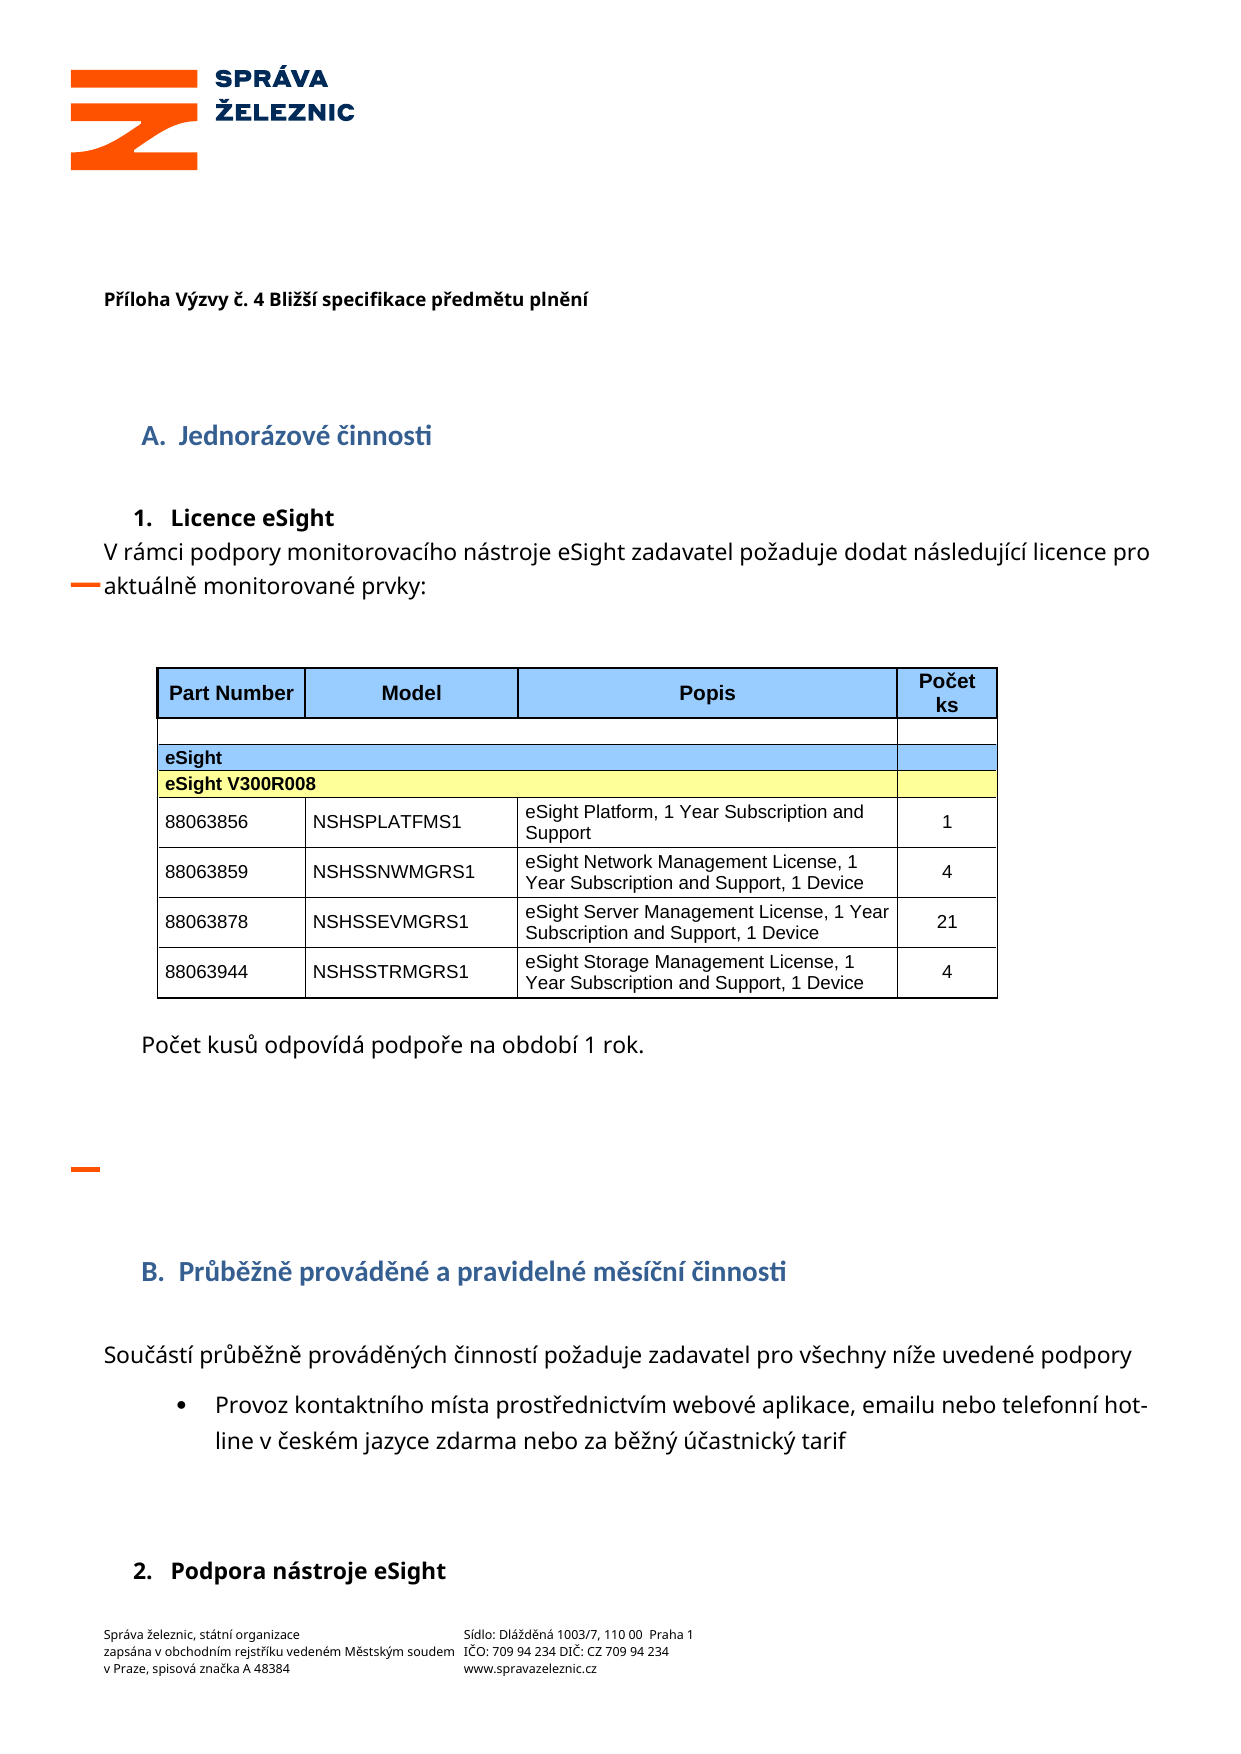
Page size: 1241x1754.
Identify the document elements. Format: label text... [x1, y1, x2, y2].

table_cell 88063878 [158, 897, 305, 947]
table_cell [898, 770, 997, 797]
table_cell 88063944 [158, 947, 305, 997]
table_cell 88063856 [158, 797, 305, 847]
table_cell eSight [158, 744, 897, 770]
table_cell eSight V300R008 [158, 770, 897, 797]
table_header Popis [519, 669, 896, 717]
table_cell NSHSPLATFMS1 [306, 798, 517, 847]
table_cell 4 [898, 947, 997, 997]
list Jednorázové činnosti [141, 417, 1167, 452]
text Součástí průběžně prováděných činností požaduje zadavatel pro všechny níže uvedené podpory [103, 1339, 1167, 1370]
table_cell eSight Network Management License, 1 Year Subscription and Support, 1 Device [518, 848, 897, 897]
table_cell [898, 744, 997, 770]
text Příloha Výzvy č. 4 Bližší specifikace předmětu plnění [103, 286, 1167, 311]
text Počet kusů odpovídá podpoře na období 1 rok. [103, 1029, 1167, 1060]
list Licence eSight [133, 502, 1167, 533]
table_header Model [306, 669, 517, 717]
list Průběžně prováděné a pravidelné měsíční činnosti [141, 1253, 1167, 1289]
table_cell NSHSSEVMGRS1 [306, 898, 517, 947]
list Provoz kontaktního místa prostřednictvím webové aplikace, emailu nebo telefonní hot-line v českém jazyce zdarma nebo za běžný účastnický tarif [177, 1389, 1167, 1456]
table_header Part Number [159, 669, 304, 717]
table_cell [898, 719, 997, 743]
table_cell eSight Server Management License, 1 Year Subscription and Support, 1 Device [518, 898, 897, 947]
table_cell 88063859 [158, 847, 305, 897]
list Podpora nástroje eSight [133, 1555, 1167, 1586]
table_cell 21 [898, 897, 997, 947]
table_cell 1 [898, 797, 997, 847]
table_cell eSight Platform, 1 Year Subscription and Support [518, 798, 897, 847]
table_cell NSHSSNWMGRS1 [306, 848, 517, 897]
table_cell eSight Storage Management License, 1 Year Subscription and Support, 1 Device [518, 948, 897, 997]
table_cell [158, 719, 897, 743]
table_header Počet ks [898, 669, 996, 717]
table_cell 4 [898, 847, 997, 897]
text V rámci podpory monitorovacího nástroje eSight zadavatel požaduje dodat následující licence pro aktuálně monitorované prvky: [103, 536, 1167, 601]
table_cell NSHSSTRMGRS1 [306, 948, 517, 997]
